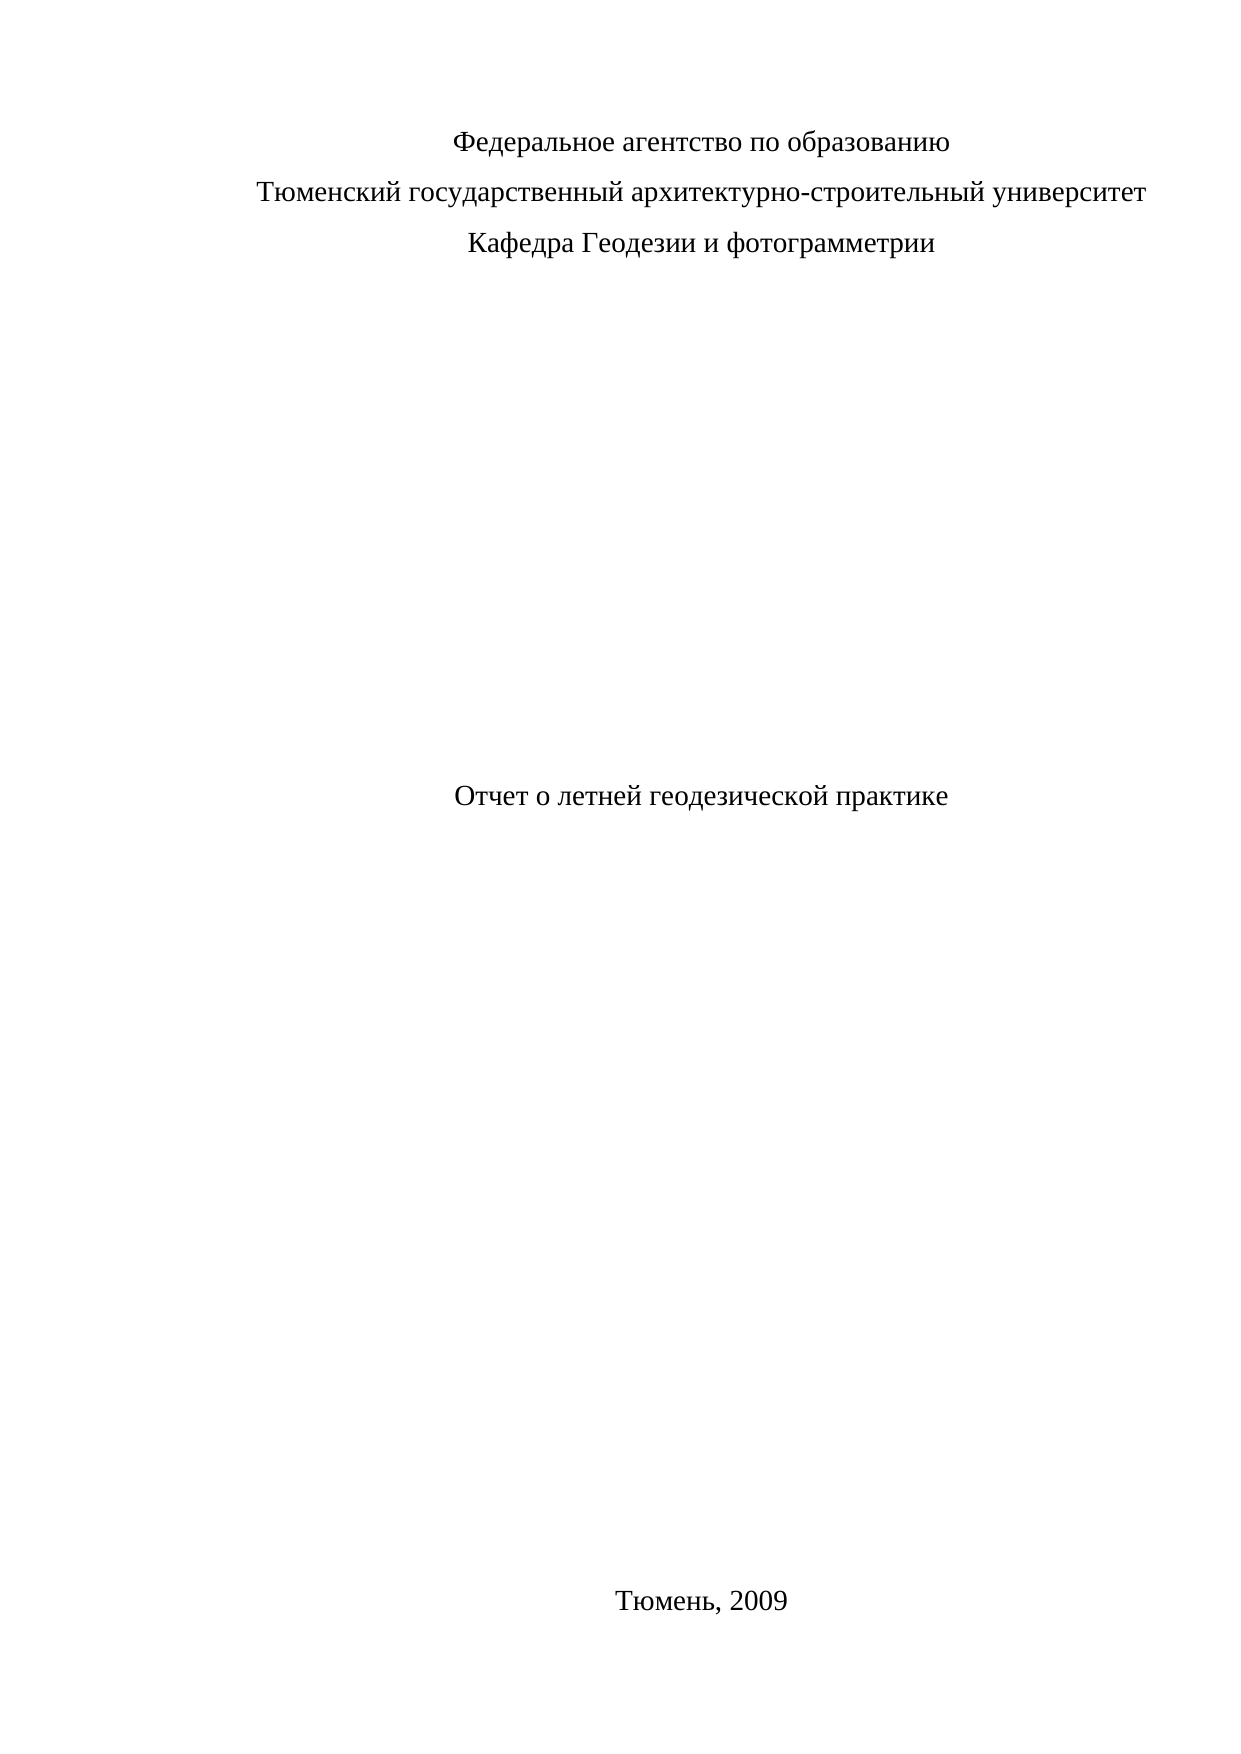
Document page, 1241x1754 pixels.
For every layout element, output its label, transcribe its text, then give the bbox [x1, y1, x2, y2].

text Федеральное агентство по образованию [177, 124, 1152, 158]
text Тюмень, 2009 [177, 1583, 1152, 1617]
text Отчет о летней геодезической практике [177, 778, 1152, 812]
text Кафедра Геодезии и фотограмметрии [177, 225, 1152, 258]
text Тюменский государственный архитектурно-строительный университет [177, 174, 1152, 208]
